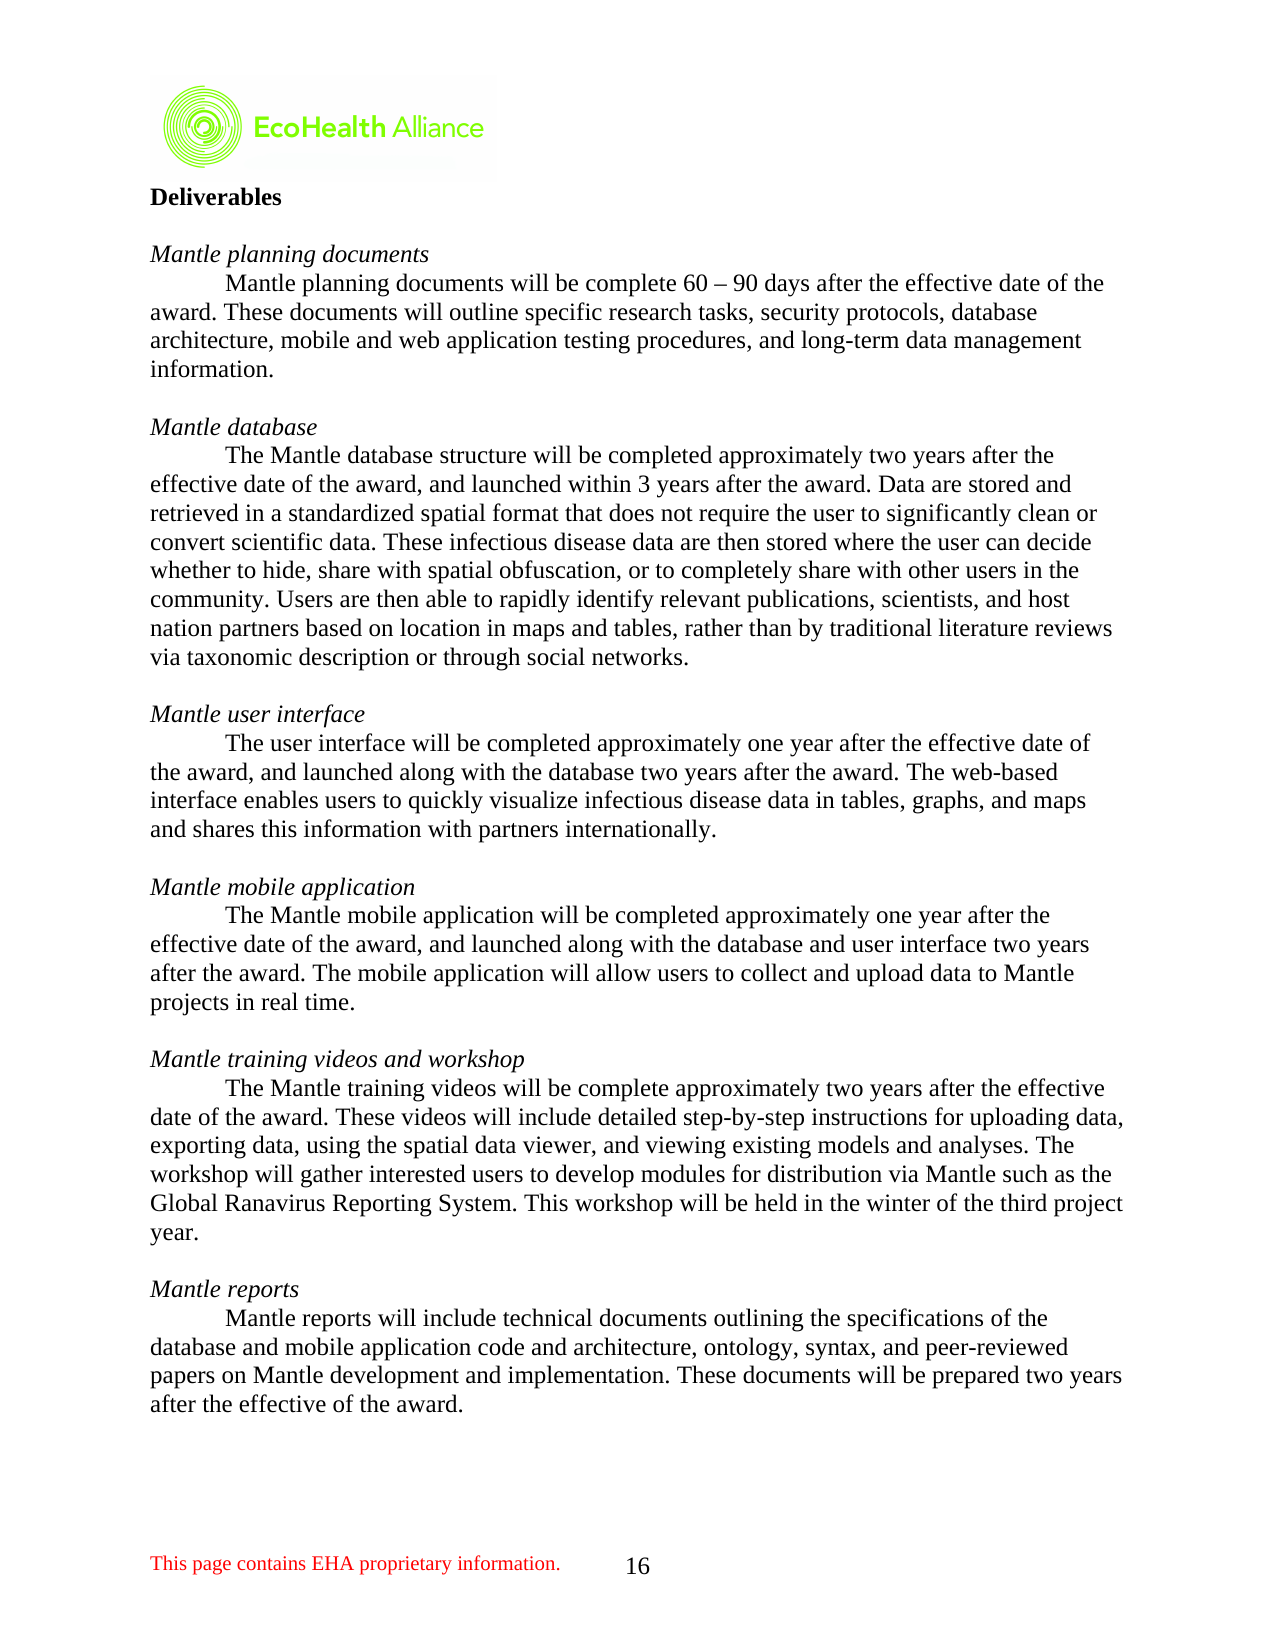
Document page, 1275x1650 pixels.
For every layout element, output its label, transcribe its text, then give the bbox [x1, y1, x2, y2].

text Mantle database [150, 412, 1125, 440]
text The Mantle training videos will be complete approximately two years after the effective date of the award. These videos will include detailed step-by-step instructions for uploading data, exporting data, using the spatial data viewer, and viewing existing models and analyses. The workshop will gather interested users to develop modules for distribution via Mantle such as the Global Ranavirus Reporting System. This workshop will be held in the winter of the third project year. [150, 1073, 1125, 1245]
picture [150, 75, 497, 182]
text The user interface will be completed approximately one year after the effective date of the award, and launched along with the database two years after the award. The web-based interface enables users to quickly visualize infectious disease data in tables, graphs, and maps and shares this information with partners internationally. [150, 728, 1125, 843]
text The Mantle mobile application will be completed approximately one year after the effective date of the award, and launched along with the database and user interface two years after the award. The mobile application will allow users to collect and upload data to Mantle projects in real time. [150, 900, 1125, 1015]
subtitle Mantle training videos and workshop [150, 1044, 1125, 1073]
subtitle Mantle user interface [150, 699, 1125, 728]
subtitle Mantle mobile application [150, 872, 1125, 900]
text Mantle reports will include technical documents outlining the specifications of the database and mobile application code and architecture, ontology, syntax, and peer-reviewed papers on Mantle development and implementation. These documents will be prepared two years after the effective of the award. [150, 1303, 1125, 1418]
text Mantle planning documents will be complete 60 – 90 days after the effective date of the award. These documents will outline specific research tasks, security protocols, database architecture, mobile and web application testing procedures, and long-term data management information. [150, 268, 1125, 383]
subtitle Mantle reports [150, 1274, 1125, 1303]
subtitle Mantle planning documents [150, 239, 1125, 268]
subtitle Deliverables [150, 182, 1125, 210]
text The Mantle database structure will be completed approximately two years after the effective date of the award, and launched within 3 years after the award. Data are stored and retrieved in a standardized spatial format that does not require the user to significantly clean or convert scientific data. These infectious disease data are then stored where the user can decide whether to hide, share with spatial obfuscation, or to completely share with other users in the community. Users are then able to rapidly identify relevant publications, scientists, and host nation partners based on location in maps and tables, rather than by traditional literature reviews via taxonomic description or through social networks. [150, 440, 1125, 670]
